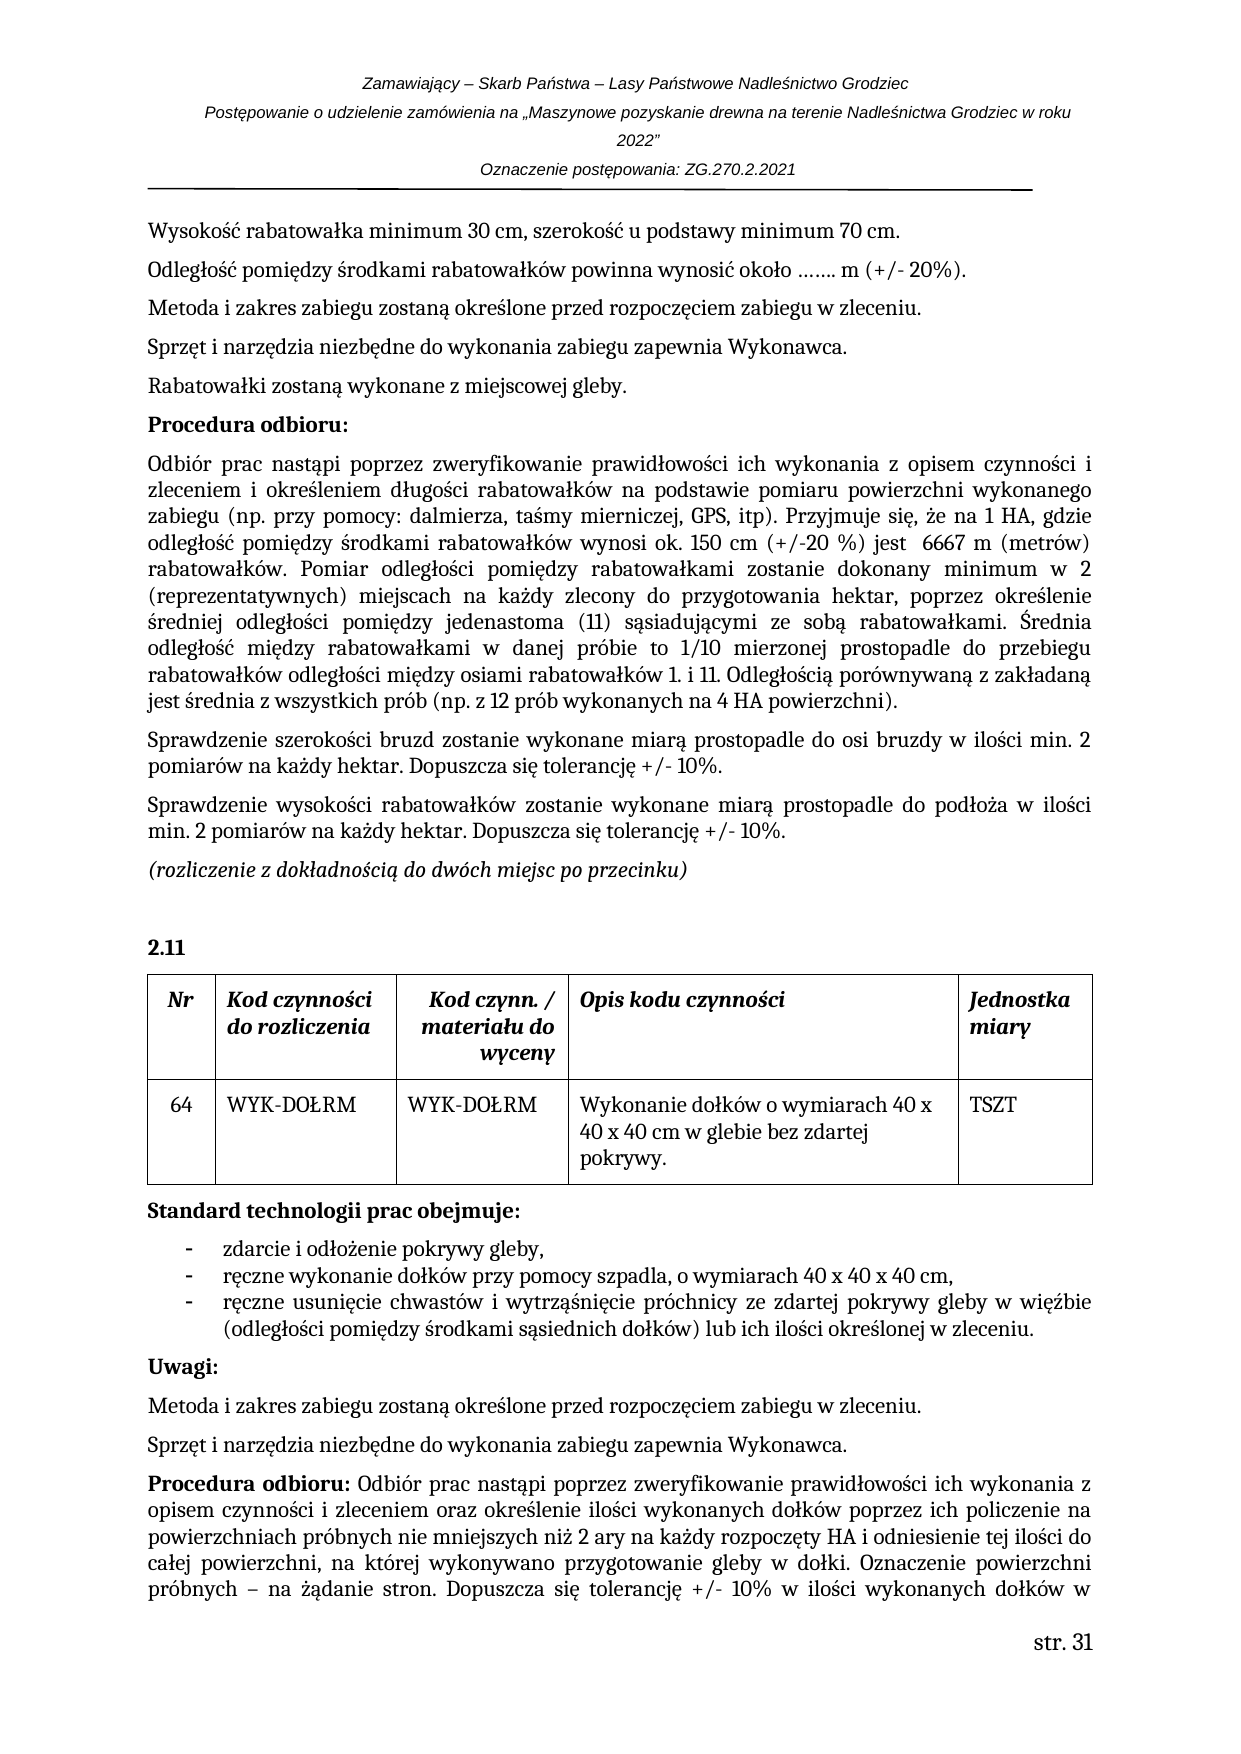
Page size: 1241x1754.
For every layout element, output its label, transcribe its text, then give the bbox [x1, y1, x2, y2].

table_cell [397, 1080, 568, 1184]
list ręczne usunięcie chwastów i wytrząśnięcie próchnicy ze zdartej pokrywy gleby w więźbie (odległości pomiędzy środkami sąsiednich dołków) lub ich ilości określonej w zleceniu. [185, 1289, 1093, 1342]
list zdarcie i odłożenie pokrywy gleby, [185, 1236, 1093, 1263]
text Rabatowałki zostaną wykonane z miejscowej gleby. [148, 373, 1093, 399]
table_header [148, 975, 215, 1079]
text Odbiór prac nastąpi poprzez zweryfikowanie prawidłowości ich wykonania z opisem czynności i zleceniem i określeniem długości rabatowałków na podstawie pomiaru powierzchni wykonanego zabiegu (np. przy pomocy: dalmierza, taśmy mierniczej, GPS, itp). Przyjmuje się, że na 1 HA, gdzie odległość pomiędzy środkami rabatowałków wynosi ok. 150 cm (+/-20 %) jest 6667 m (metrów) rabatowałków. Pomiar odległości pomiędzy rabatowałkami zostanie dokonany minimum w 2 (reprezentatywnych) miejscach na każdy zlecony do przygotowania hektar, poprzez określenie średniej odległości pomiędzy jedenastoma (11) sąsiadującymi ze sobą rabatowałkami. Średnia odległość między rabatowałkami w danej próbie to 1/10 mierzonej prostopadle do przebiegu rabatowałków odległości między osiami rabatowałków 1. i 11. Odległością porównywaną z zakładaną jest średnia z wszystkich prób (np. z 12 prób wykonanych na 4 HA powierzchni). [148, 451, 1093, 714]
text Procedura odbioru: [148, 412, 1093, 438]
text Standard technologii prac obejmuje: [148, 1197, 1093, 1224]
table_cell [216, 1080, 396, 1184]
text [148, 1471, 1093, 1602]
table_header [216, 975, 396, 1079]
text Odległość pomiędzy środkami rabatowałków powinna wynosić około ……. m (+/- 20%). [148, 256, 1093, 283]
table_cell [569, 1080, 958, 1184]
text Sprawdzenie szerokości bruzd zostanie wykonane miarą prostopadle do osi bruzdy w ilości min. 2 pomiarów na każdy hektar. Dopuszcza się tolerancję +/- 10%. [148, 727, 1093, 779]
text Metoda i zakres zabiegu zostaną określone przed rozpoczęciem zabiegu w zleceniu. [148, 1393, 1093, 1419]
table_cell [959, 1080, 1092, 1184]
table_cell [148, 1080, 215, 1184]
text (rozliczenie z dokładnością do dwóch miejsc po przecinku) [148, 857, 1093, 883]
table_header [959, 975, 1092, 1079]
text Sprzęt i narzędzia niezbędne do wykonania zabiegu zapewnia Wykonawca. [148, 1432, 1093, 1458]
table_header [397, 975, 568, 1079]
list ręczne wykonanie dołków przy pomocy szpadla, o wymiarach 40 x 40 x 40 cm, [185, 1263, 1093, 1289]
text Uwagi: [148, 1354, 1093, 1381]
text Sprzęt i narzędzia niezbędne do wykonania zabiegu zapewnia Wykonawca. [148, 334, 1093, 360]
text Sprawdzenie wysokości rabatowałków zostanie wykonane miarą prostopadle do podłoża w ilości min. 2 pomiarów na każdy hektar. Dopuszcza się tolerancję +/- 10%. [148, 792, 1093, 844]
text Metoda i zakres zabiegu zostaną określone przed rozpoczęciem zabiegu w zleceniu. [148, 295, 1093, 322]
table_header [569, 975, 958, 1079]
text 2.11 [148, 935, 1093, 961]
text Wysokość rabatowałka minimum 30 cm, szerokość u podstawy minimum 70 cm. [148, 217, 1093, 244]
